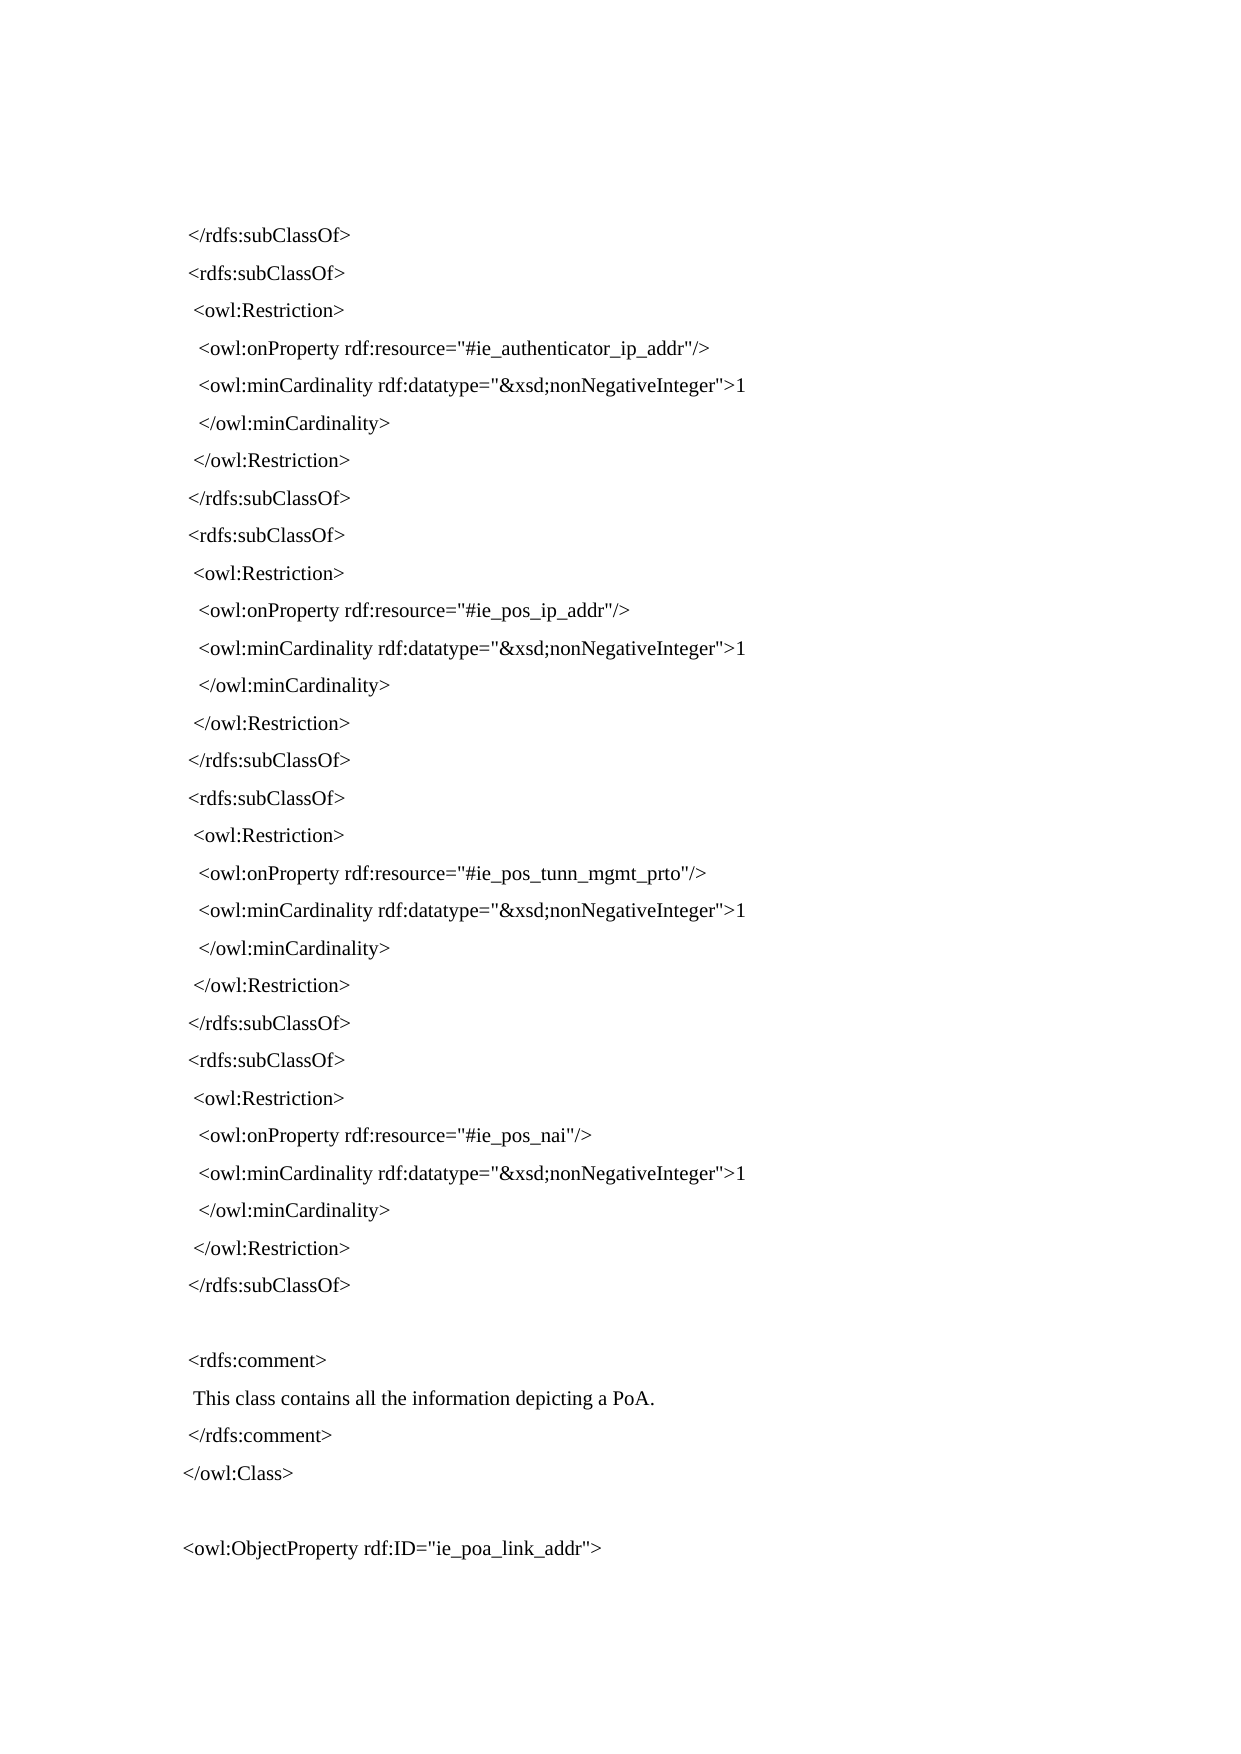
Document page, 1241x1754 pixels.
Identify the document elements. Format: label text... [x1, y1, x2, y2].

text <owl:Restriction> [177, 1079, 1063, 1117]
text </rdfs:subClassOf> [177, 1267, 1063, 1304]
text <owl:Restriction> [177, 292, 1063, 329]
text <rdfs:subClassOf> [177, 517, 1063, 554]
text <owl:minCardinality rdf:datatype="&xsd;nonNegativeInteger">1 [177, 1154, 1063, 1192]
text <owl:onProperty rdf:resource="#ie_authenticator_ip_addr"/> [177, 329, 1063, 367]
text </owl:minCardinality> [177, 929, 1063, 967]
text <owl:onProperty rdf:resource="#ie_pos_nai"/> [177, 1117, 1063, 1154]
text </owl:minCardinality> [177, 404, 1063, 442]
text <owl:Restriction> [177, 817, 1063, 854]
text </rdfs:subClassOf> [177, 1004, 1063, 1042]
text </rdfs:subClassOf> [177, 742, 1063, 779]
text <owl:minCardinality rdf:datatype="&xsd;nonNegativeInteger">1 [177, 629, 1063, 667]
text </owl:Restriction> [177, 967, 1063, 1004]
text </rdfs:subClassOf> [177, 217, 1063, 254]
text </rdfs:comment> [177, 1417, 1063, 1454]
text <owl:minCardinality rdf:datatype="&xsd;nonNegativeInteger">1 [177, 367, 1063, 404]
text <owl:ObjectProperty rdf:ID="ie_poa_link_addr"> [177, 1529, 1063, 1567]
text </owl:Class> [177, 1454, 1063, 1492]
text </owl:Restriction> [177, 704, 1063, 742]
text </owl:Restriction> [177, 442, 1063, 479]
text </owl:minCardinality> [177, 667, 1063, 704]
text </owl:minCardinality> [177, 1192, 1063, 1229]
text <owl:minCardinality rdf:datatype="&xsd;nonNegativeInteger">1 [177, 892, 1063, 929]
text <rdfs:subClassOf> [177, 254, 1063, 292]
text This class contains all the information depicting a PoA. [177, 1379, 1063, 1417]
text </rdfs:subClassOf> [177, 479, 1063, 517]
text <owl:onProperty rdf:resource="#ie_pos_tunn_mgmt_prto"/> [177, 854, 1063, 892]
text <rdfs:subClassOf> [177, 779, 1063, 817]
text <owl:Restriction> [177, 554, 1063, 592]
text <rdfs:comment> [177, 1342, 1063, 1379]
text <owl:onProperty rdf:resource="#ie_pos_ip_addr"/> [177, 592, 1063, 629]
text <rdfs:subClassOf> [177, 1042, 1063, 1079]
text </owl:Restriction> [177, 1229, 1063, 1267]
